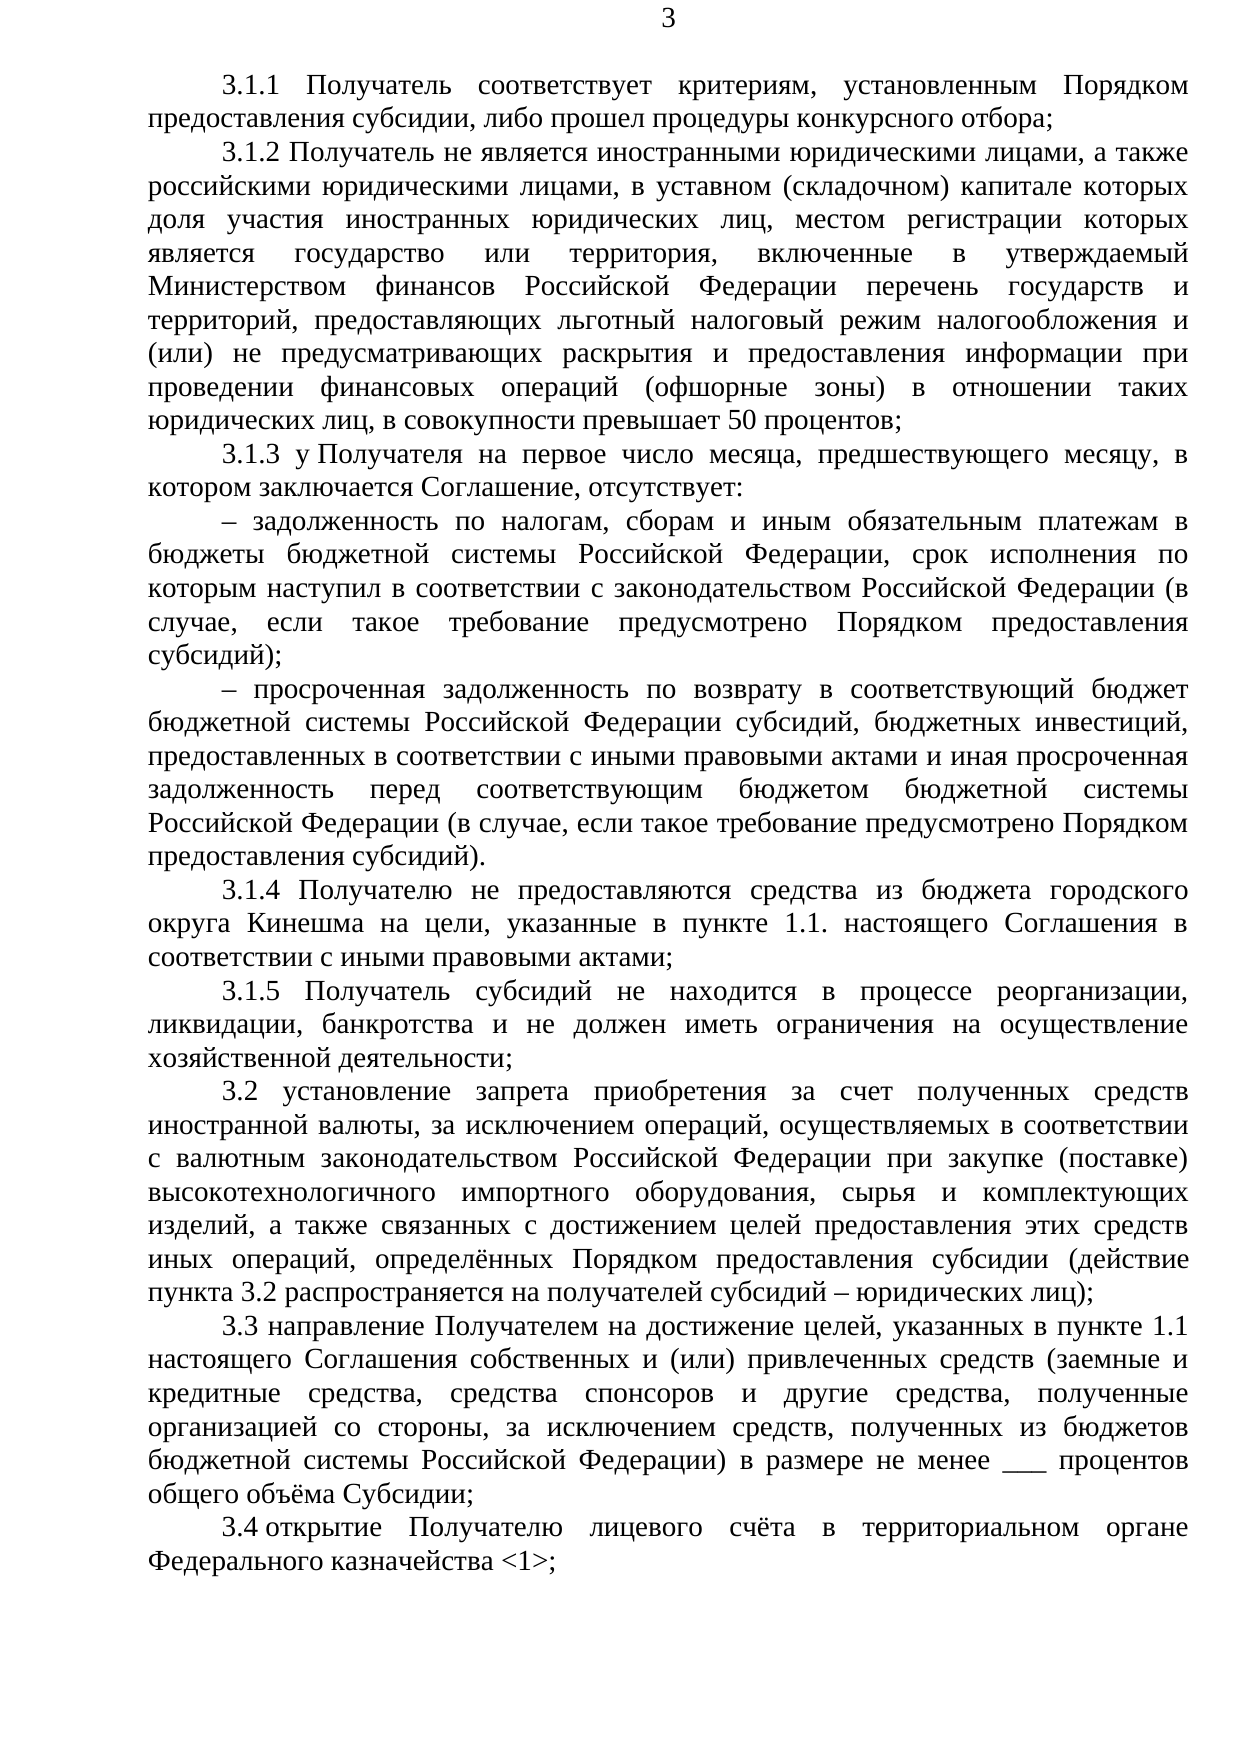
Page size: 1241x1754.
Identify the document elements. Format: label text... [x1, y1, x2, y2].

text 3.1.3 у Получателя на первое число месяца, предшествующего месяцу, в котором заключается Соглашение, отсутствует: [148, 436, 1189, 503]
text 3.1.4 Получателю не предоставляются средства из бюджета городского округа Кинешма на цели, указанные в пункте 1.1. настоящего Соглашения в соответствии с иными правовыми актами; [148, 872, 1189, 973]
text 3.1.1 Получатель соответствует критериям, установленным Порядком предоставления субсидии, либо прошел процедуры конкурсного отбора; [148, 67, 1189, 134]
text 3.1.5 Получатель субсидий не находится в процессе реорганизации, ликвидации, банкротства и не должен иметь ограничения на осуществление хозяйственной деятельности; [148, 973, 1189, 1073]
text 3.3 направление Получателем на достижение целей, указанных в пункте 1.1 настоящего Соглашения собственных и (или) привлеченных средств (заемные и кредитные средства, средства спонсоров и другие средства, полученные организацией со стороны, за исключением средств, полученных из бюджетов бюджетной системы Российской Федерации) в размере не менее ___ процентов общего объёма Субсидии; [148, 1308, 1189, 1509]
text 3.4 открытие Получателю лицевого счёта в территориальном органе Федерального казначейства <1>; [148, 1509, 1189, 1576]
text 3.1.2 Получатель не является иностранными юридическими лицами, а также российскими юридическими лицами, в уставном (складочном) капитале которых доля участия иностранных юридических лиц, местом регистрации которых является государство или территория, включенные в утверждаемый Министерством финансов Российской Федерации перечень государств и территорий, предоставляющих льготный налоговый режим налогообложения и (или) не предусматривающих раскрытия и предоставления информации при проведении финансовых операций (офшорные зоны) в отношении таких юридических лиц, в совокупности превышает 50 процентов; [148, 134, 1189, 436]
text 3.2 установление запрета приобретения за счет полученных средств иностранной валюты, за исключением операций, осуществляемых в соответствии с валютным законодательством Российской Федерации при закупке (поставке) высокотехнологичного импортного оборудования, сырья и комплектующих изделий, а также связанных с достижением целей предоставления этих средств иных операций, определённых Порядком предоставления субсидии (действие пункта 3.2 распространяется на получателей субсидий – юридических лиц); [148, 1073, 1189, 1308]
text – просроченная задолженность по возврату в соответствующий бюджет бюджетной системы Российской Федерации субсидий, бюджетных инвестиций, предоставленных в соответствии с иными правовыми актами и иная просроченная задолженность перед соответствующим бюджетом бюджетной системы Российской Федерации (в случае, если такое требование предусмотрено Порядком предоставления субсидий). [148, 671, 1189, 872]
text – задолженность по налогам, сборам и иным обязательным платежам в бюджеты бюджетной системы Российской Федерации, срок исполнения по которым наступил в соответствии с законодательством Российской Федерации (в случае, если такое требование предусмотрено Порядком предоставления субсидий); [148, 503, 1189, 671]
